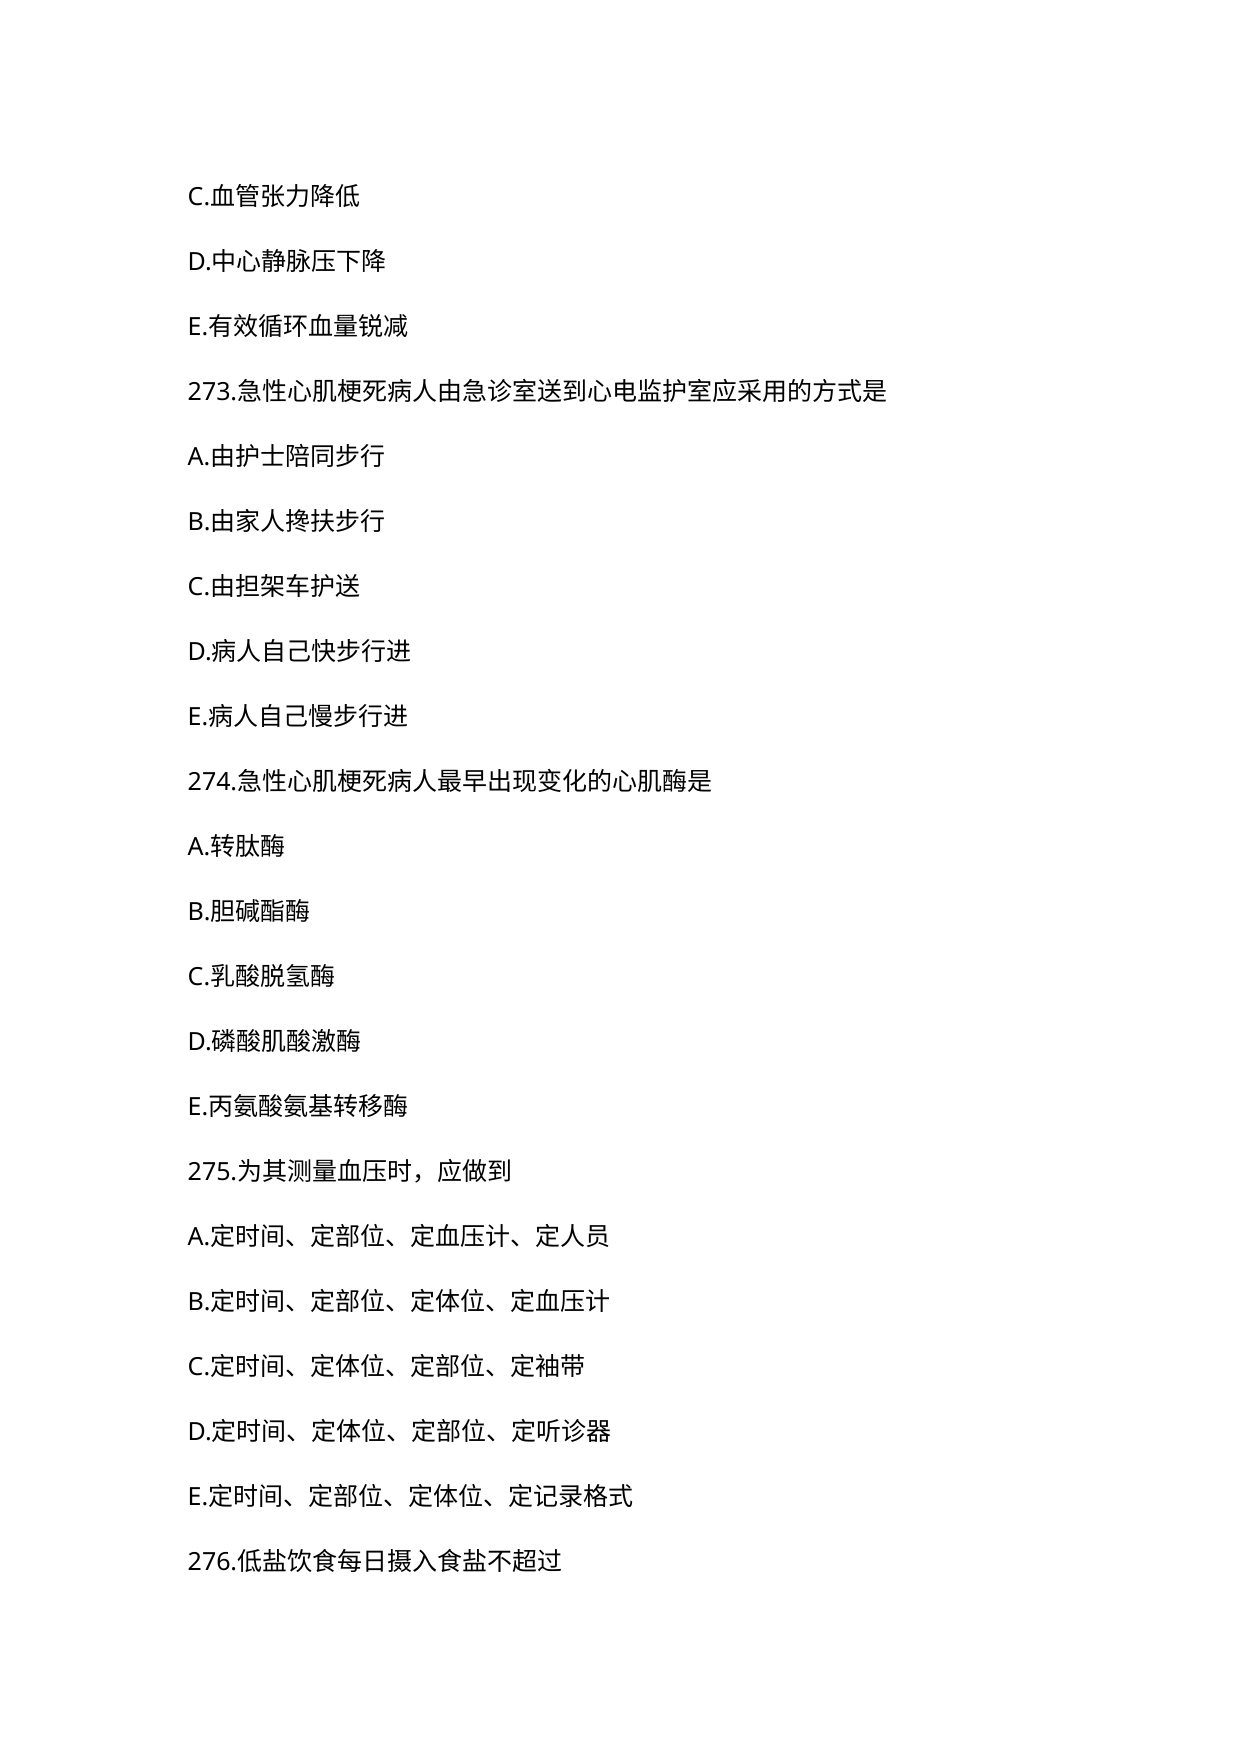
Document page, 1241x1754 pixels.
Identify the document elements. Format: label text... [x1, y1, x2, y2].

text E.丙氨酸氨基转移酶 [187, 1072, 1053, 1137]
text D.病人自己快步行进 [187, 617, 1053, 682]
text 275.为其测量血压时，应做到 [187, 1137, 1053, 1202]
text A.由护士陪同步行 [187, 422, 1053, 487]
text B.胆碱酯酶 [187, 877, 1053, 942]
text 273.急性心肌梗死病人由急诊室送到心电监护室应采用的方式是 [187, 357, 1053, 422]
text C.定时间、定体位、定部位、定袖带 [187, 1332, 1053, 1397]
text D.中心静脉压下降 [187, 227, 1053, 292]
text D.定时间、定体位、定部位、定听诊器 [187, 1397, 1053, 1462]
text E.有效循环血量锐减 [187, 292, 1053, 357]
text 274.急性心肌梗死病人最早出现变化的心肌酶是 [187, 747, 1053, 812]
text C.由担架车护送 [187, 552, 1053, 617]
text D.磷酸肌酸激酶 [187, 1007, 1053, 1072]
text C.血管张力降低 [187, 162, 1053, 227]
text E.定时间、定部位、定体位、定记录格式 [187, 1462, 1053, 1527]
text B.由家人搀扶步行 [187, 487, 1053, 552]
text B.定时间、定部位、定体位、定血压计 [187, 1267, 1053, 1332]
text A.转肽酶 [187, 812, 1053, 877]
text C.乳酸脱氢酶 [187, 942, 1053, 1007]
text E.病人自己慢步行进 [187, 682, 1053, 747]
text 276.低盐饮食每日摄入食盐不超过 [187, 1527, 1053, 1592]
text A.定时间、定部位、定血压计、定人员 [187, 1202, 1053, 1267]
